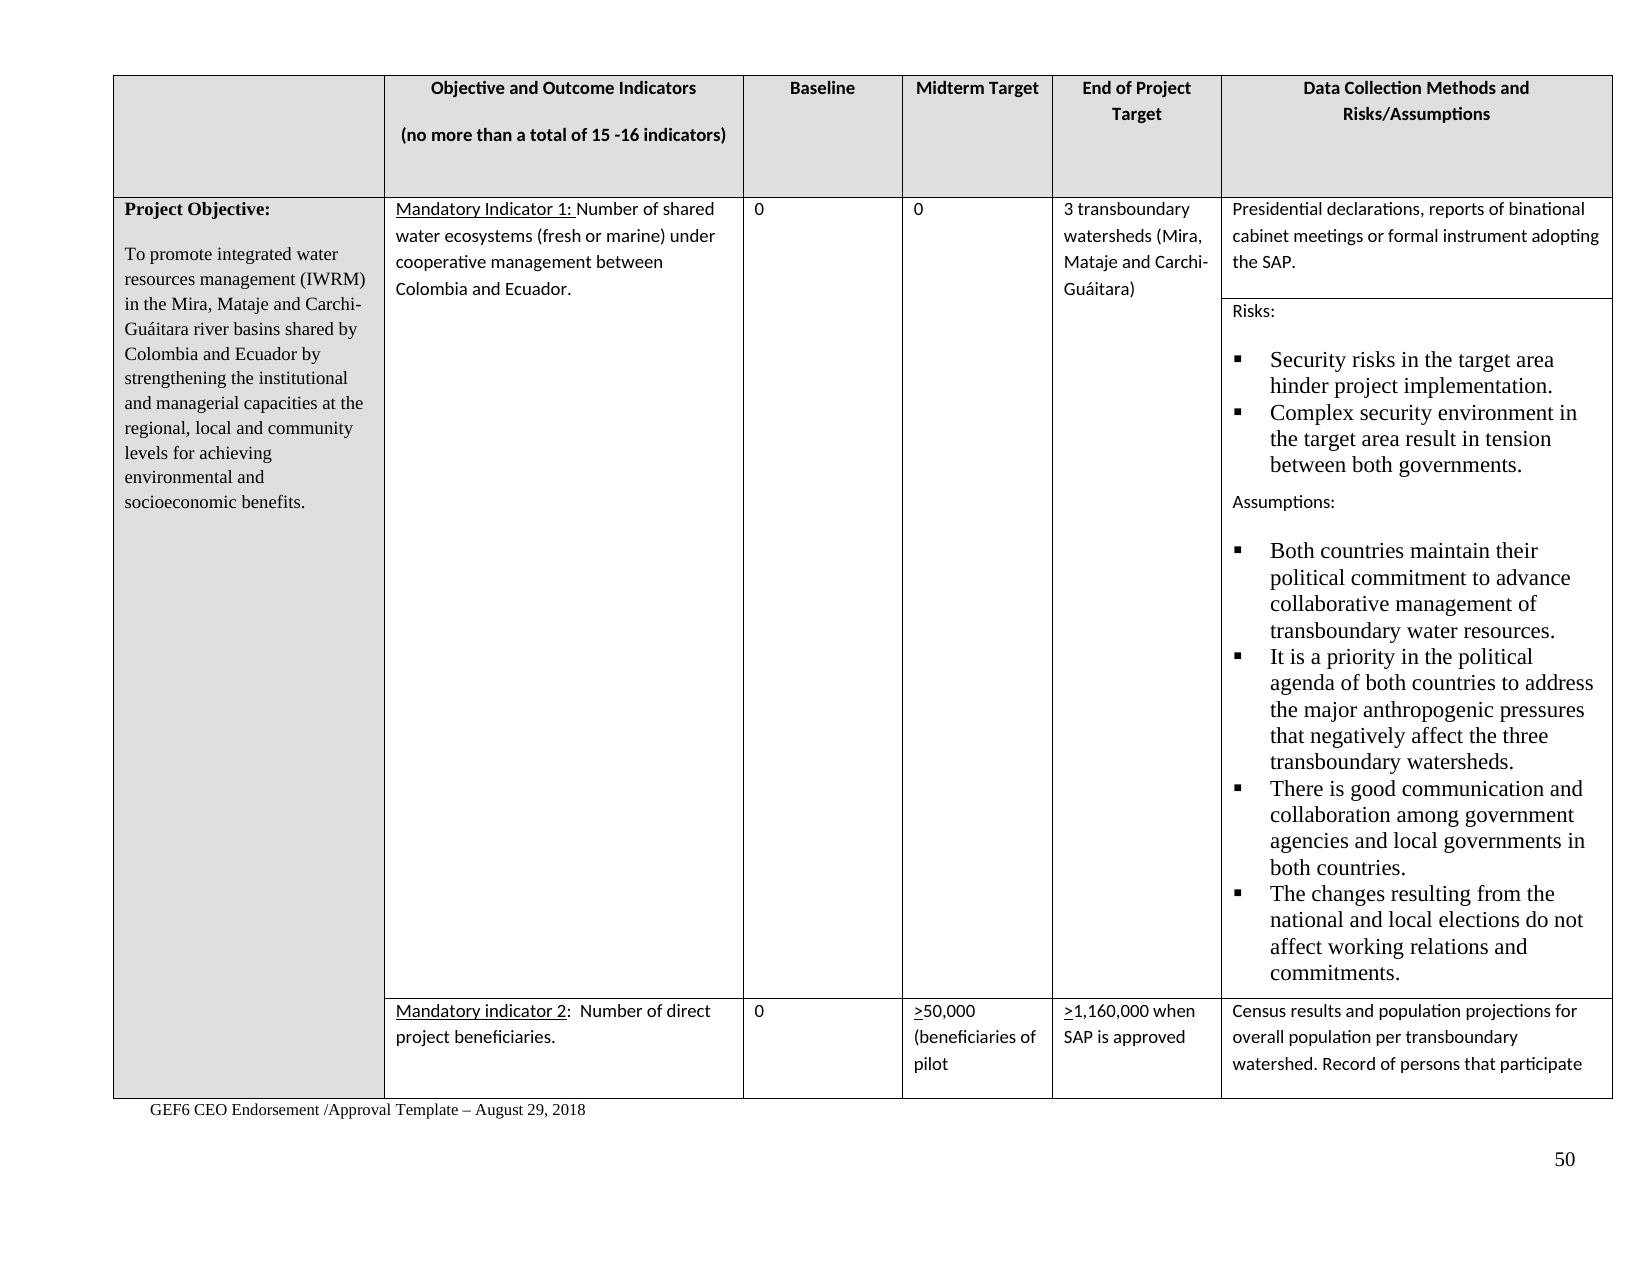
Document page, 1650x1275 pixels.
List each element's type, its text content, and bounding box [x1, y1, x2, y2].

table_cell Presidential declarations, reports of binational cabinet meetings or formal instrument adopting the SAP. [1222, 198, 1612, 298]
table_header [114, 76, 384, 197]
table_cell >50,000 (beneficiaries of pilot interventions and project actions) [903, 999, 1052, 1098]
table_cell 3 transboundary watersheds (Mira, Mataje and Carchi-Guáitara) [1053, 198, 1221, 998]
table_cell 0 [744, 999, 902, 1098]
table_header Baseline [744, 76, 902, 197]
table_cell Project Objective: To promote integrated water resources management (IWRM) in the Mira, Mataje and Carchi-Guáitara river basins shared by Colombia and Ecuador by strengthening the institutional and managerial capacities at the regional, local and community levels for achieving environmental and socioeconomic benefits. [114, 198, 384, 1098]
table_header Data Collection Methods and Risks/Assumptions [1222, 76, 1612, 197]
table_cell >1,160,000 when SAP is approved [1053, 999, 1221, 1098]
table_cell 0 [744, 198, 902, 998]
table_header Midterm Target [903, 76, 1052, 197]
table_header End of Project Target [1053, 76, 1221, 197]
table_header Objective and Outcome Indicators (no more than a total of 15 -16 indicators) [385, 76, 743, 197]
table_cell 0 [903, 198, 1052, 998]
table_cell Risks: Security risks in the target area hinder project implementation. Complex security environment in the target area result in tension between both governments. Assumptions: Both countries maintain their political commitment to advance collaborative management of transboundary water resources. It is a priority in the political agenda of both countries to address the major anthropogenic pressures that negatively affect the three transboundary watersheds. There is good communication and collaboration among government agencies and local governments in both countries. The changes resulting from the national and local elections do not affect working relations and commitments. [1222, 299, 1612, 998]
table_cell Mandatory indicator 2: Number of direct project beneficiaries. [385, 999, 743, 1098]
table_cell Mandatory Indicator 1: Number of shared water ecosystems (fresh or marine) under cooperative management between Colombia and Ecuador. [385, 198, 743, 998]
